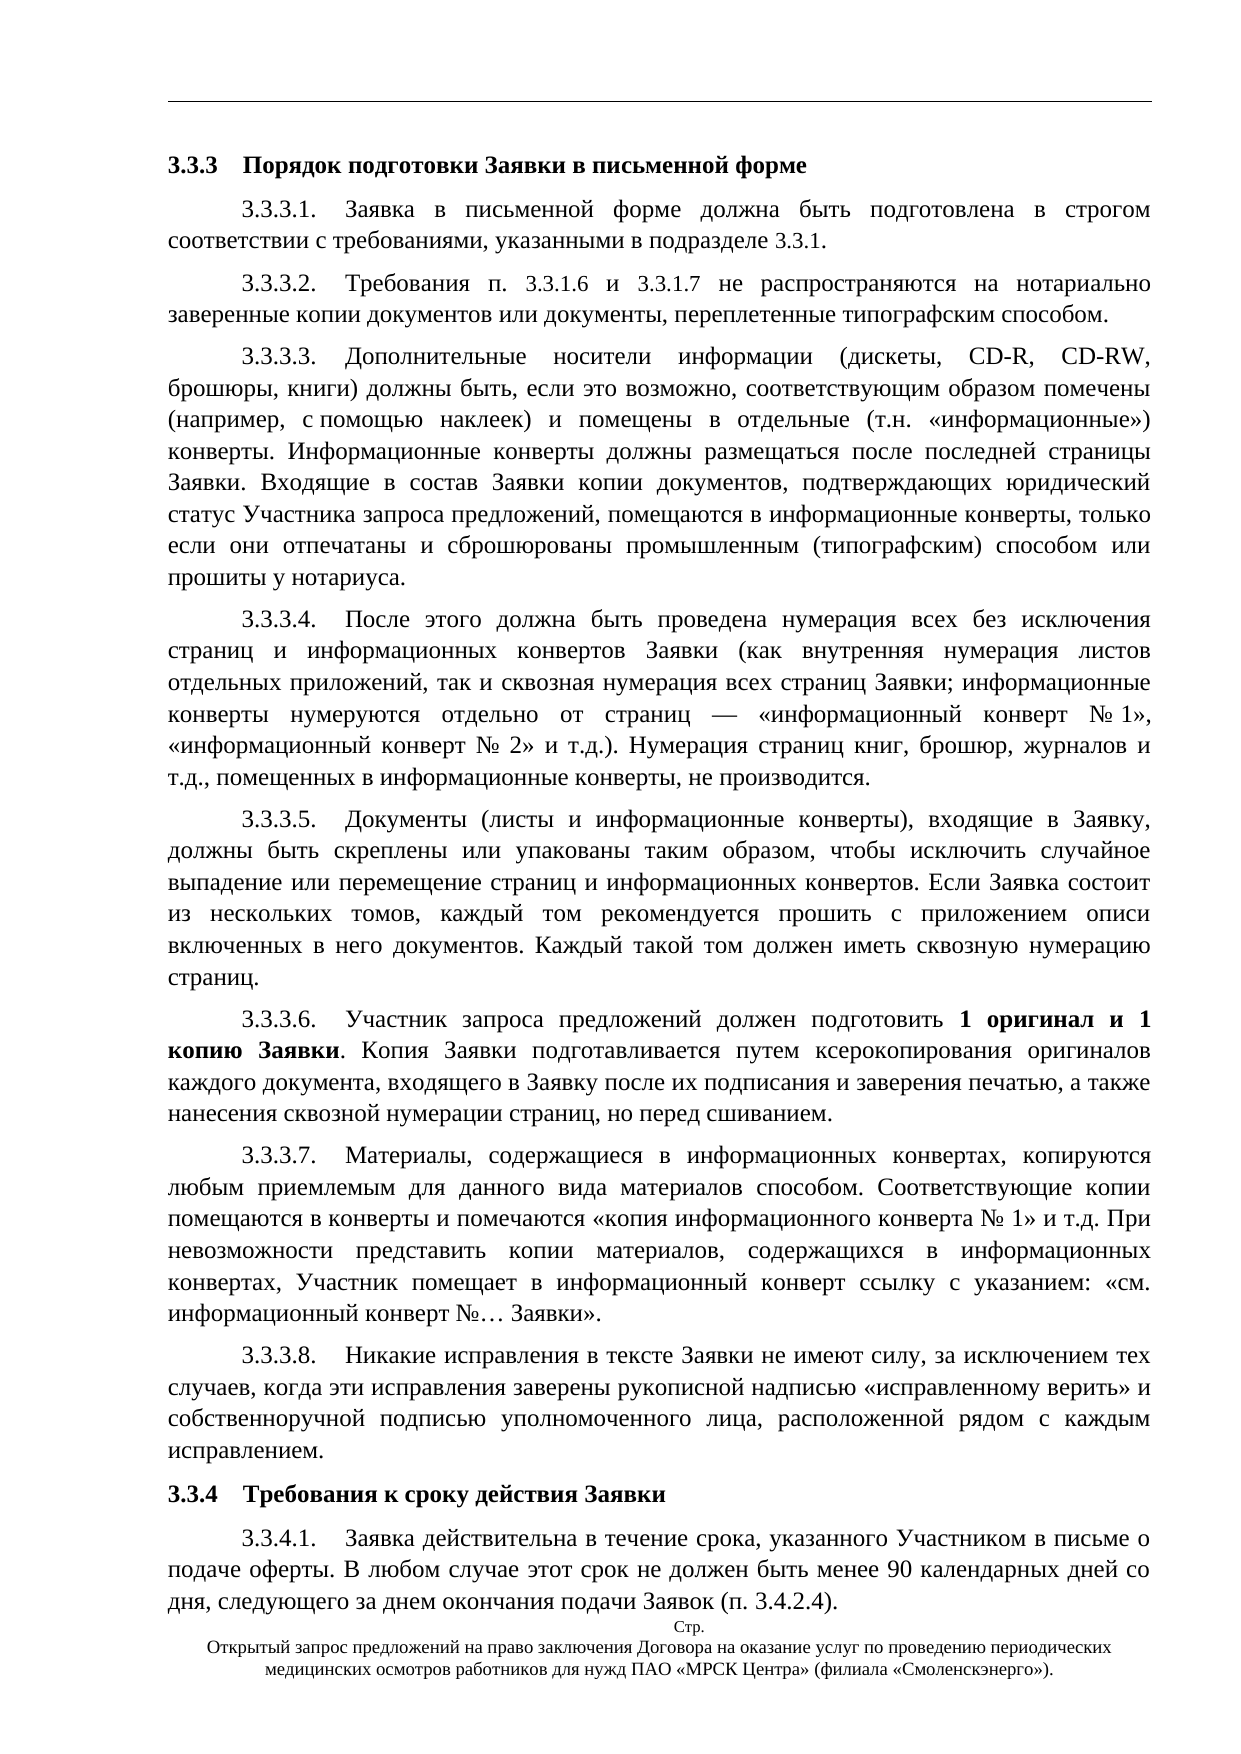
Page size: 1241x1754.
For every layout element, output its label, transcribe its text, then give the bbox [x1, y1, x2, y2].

list Участник запроса предложений должен подготовить 1 оригинал и 1 копию Заявки. Копия Заявки подготавливается путем ксерокопирования оригиналов каждого документа, входящего в Заявку после их подписания и заверения печатью, а также нанесения сквозной нумерации страниц, но перед сшиванием. [168, 1004, 1152, 1127]
list Требования п. 3.3.1.6 и 3.3.1.7 не распространяются на нотариально заверенные копии документов или документы, переплетенные типографским способом. [168, 268, 1152, 328]
list Документы (листы и информационные конверты), входящие в Заявку, должны быть скреплены или упакованы таким образом, чтобы исключить случайное выпадение или перемещение страниц и информационных конвертов. Если Заявка состоит из нескольких томов, каждый том рекомендуется прошить с приложением описи включенных в него документов. Каждый такой том должен иметь сквозную нумерацию страниц. [168, 804, 1152, 990]
list Заявка в письменной форме должна быть подготовлена в строгом соответствии с требованиями, указанными в подразделе 3.3.1. [168, 194, 1152, 254]
list Заявка действительна в течение срока, указанного Участником в письме о подаче оферты. В любом случае этот срок не должен быть менее 90 календарных дней со дня, следующего за днем окончания подачи Заявок (п. 3.4.2.4). [168, 1523, 1151, 1615]
list Дополнительные носители информации (дискеты, CD-R, CD-RW, брошюры, книги) должны быть, если это возможно, соответствующим образом помечены (например, с помощью наклеек) и помещены в отдельные (т.н. «информационные») конверты. Информационные конверты должны размещаться после последней страницы Заявки. Входящие в состав Заявки копии документов, подтверждающих юридический статус Участника запроса предложений, помещаются в информационные конверты, только если они отпечатаны и сброшюрованы промышленным (типографским) способом или прошиты у нотариуса. [168, 341, 1152, 591]
list После этого должна быть проведена нумерация всех без исключения страниц и информационных конвертов Заявки (как внутренняя нумерация листов отдельных приложений, так и сквозная нумерация всех страниц Заявки; информационные конверты нумеруются отдельно от страниц — «информационный конверт № 1», «информационный конверт № 2» и т.д.). Нумерация страниц книг, брошюр, журналов и т.д., помещенных в информационные конверты, не производится. [168, 604, 1152, 791]
subtitle Требования к сроку действия Заявки [168, 1479, 1152, 1508]
list Никакие исправления в тексте Заявки не имеют силу, за исключением тех случаев, когда эти исправления заверены рукописной надписью «исправленному верить» и собственноручной подписью уполномоченного лица, расположенной рядом с каждым исправлением. [168, 1340, 1152, 1463]
subtitle Порядок подготовки Заявки в письменной форме [168, 150, 1152, 179]
list Материалы, содержащиеся в информационных конвертах, копируются любым приемлемым для данного вида материалов способом. Соответствующие копии помещаются в конверты и помечаются «копия информационного конверта № 1» и т.д. При невозможности представить копии материалов, содержащихся в информационных конвертах, Участник помещает в информационный конверт ссылку с указанием: «см. информационный конверт №… Заявки». [168, 1140, 1152, 1327]
